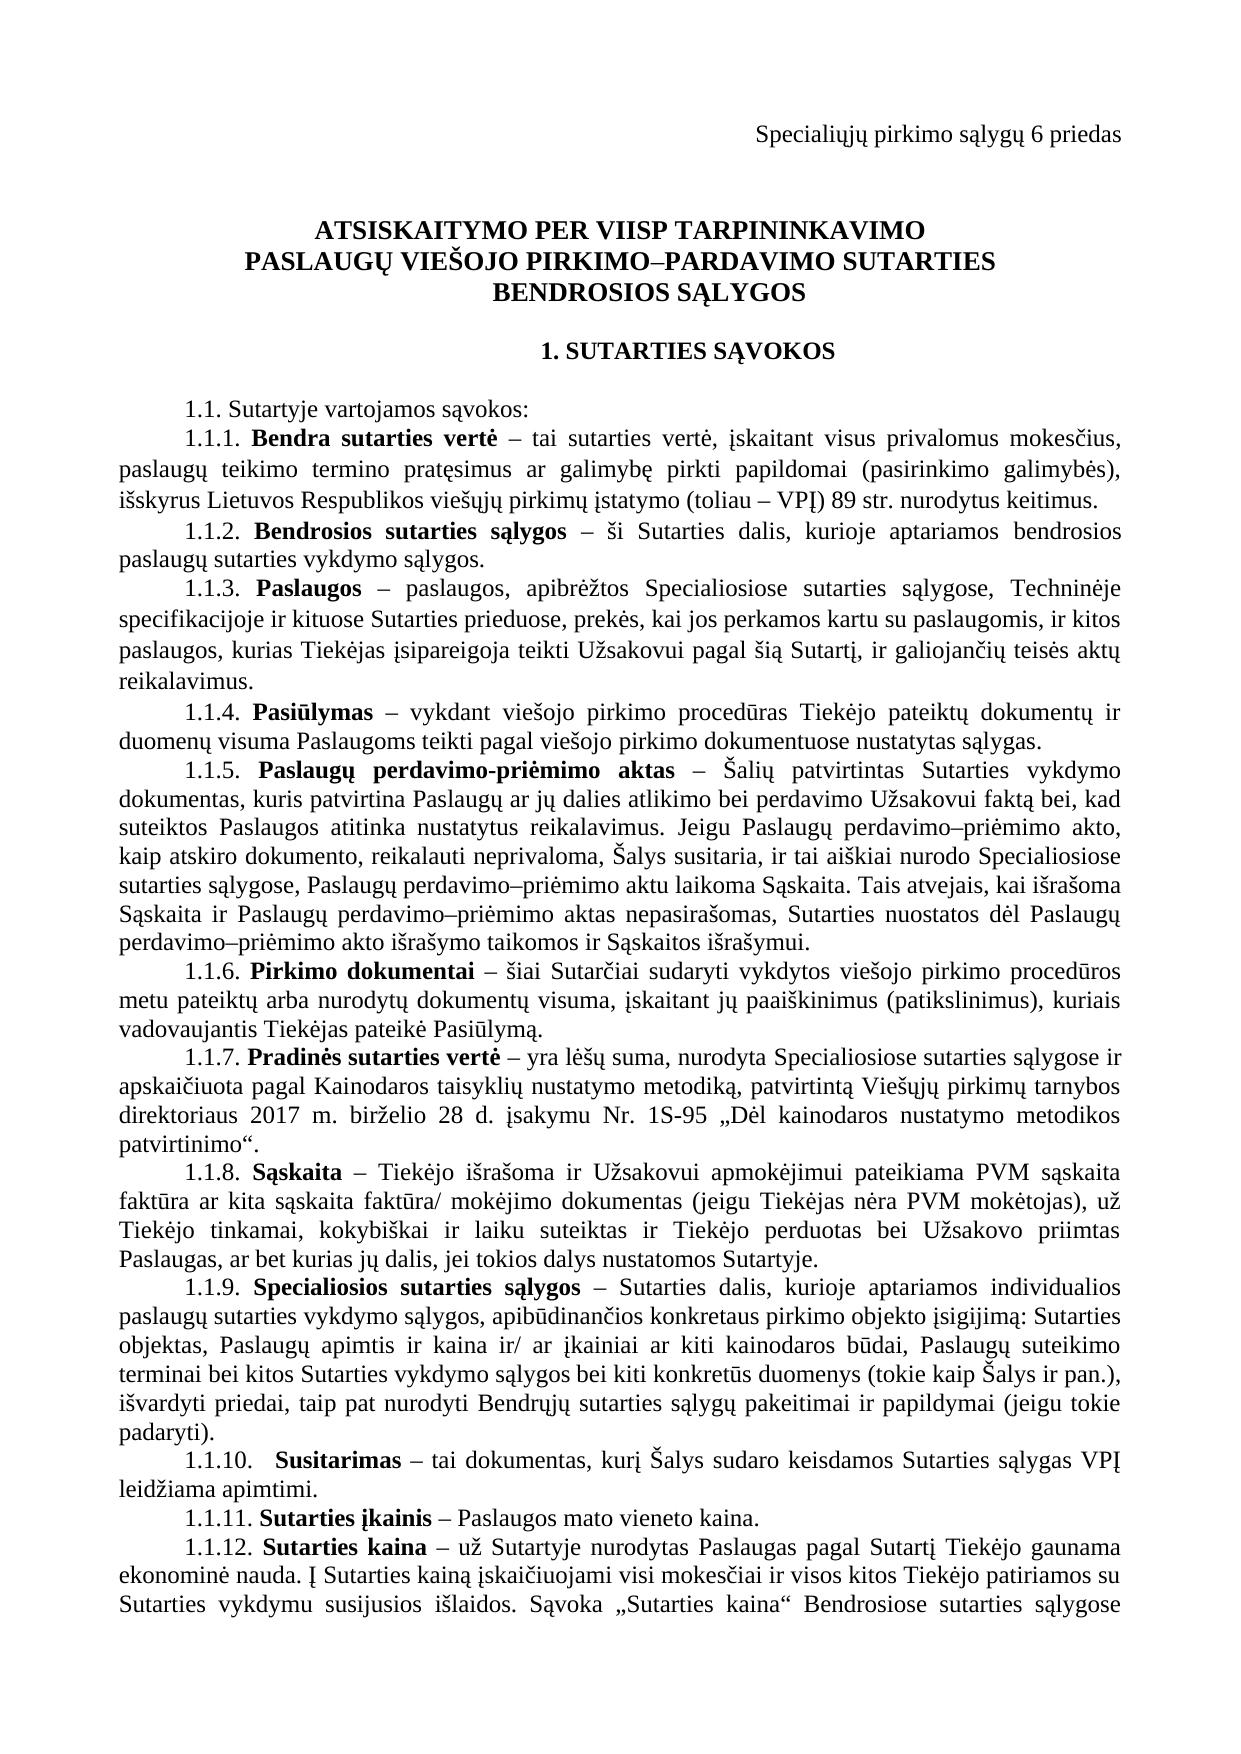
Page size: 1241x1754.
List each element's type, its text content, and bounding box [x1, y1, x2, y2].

text BENDROSIOS SĄLYGOS [118, 277, 1122, 308]
text 1.1.2. Bendrosios sutarties sąlygos – ši Sutarties dalis, kurioje aptariamos bendrosios paslaugų sutarties vykdymo sąlygos. [118, 516, 1122, 573]
text 1.1.9. Specialiosios sutarties sąlygos – Sutarties dalis, kurioje aptariamos individualios paslaugų sutarties vykdymo sąlygos, apibūdinančios konkretaus pirkimo objekto įsigijimą: Sutarties objektas, Paslaugų apimtis ir kaina ir/ ar įkainiai ar kiti kainodaros būdai, Paslaugų suteikimo terminai bei kitos Sutarties vykdymo sąlygos bei kiti konkretūs duomenys (tokie kaip Šalys ir pan.), išvardyti priedai, taip pat nurodyti Bendrųjų sutarties sąlygų pakeitimai ir papildymai (jeigu tokie padaryti). [118, 1272, 1122, 1445]
text 1.1.8. Sąskaita – Tiekėjo išrašoma ir Užsakovui apmokėjimui pateikiama PVM sąskaita faktūra ar kita sąskaita faktūra/ mokėjimo dokumentas (jeigu Tiekėjas nėra PVM mokėtojas), už Tiekėjo tinkamai, kokybiškai ir laiku suteiktas ir Tiekėjo perduotas bei Užsakovo priimtas Paslaugas, ar bet kurias jų dalis, jei tokios dalys nustatomos Sutartyje. [118, 1157, 1122, 1272]
text 1. SUTARTIES SĄVOKOS [151, 336, 1122, 365]
text 1.1.1. Bendra sutarties vertė – tai sutarties vertė, įskaitant visus privalomus mokesčius, paslaugų teikimo termino pratęsimus ar galimybę pirkti papildomai (pasirinkimo galimybės), išskyrus Lietuvos Respublikos viešųjų pirkimų įstatymo (toliau – VPĮ) 89 str. nurodytus keitimus. [118, 423, 1122, 513]
text 1.1.5. Paslaugų perdavimo-priėmimo aktas – Šalių patvirtintas Sutarties vykdymo dokumentas, kuris patvirtina Paslaugų ar jų dalies atlikimo bei perdavimo Užsakovui faktą bei, kad suteiktos Paslaugos atitinka nustatytus reikalavimus. Jeigu Paslaugų perdavimo–priėmimo akto, kaip atskiro dokumento, reikalauti neprivaloma, Šalys susitaria, ir tai aiškiai nurodo Specialiosiose sutarties sąlygose, Paslaugų perdavimo–priėmimo aktu laikoma Sąskaita. Tais atvejais, kai išrašoma Sąskaita ir Paslaugų perdavimo–priėmimo aktas nepasirašomas, Sutarties nuostatos dėl Paslaugų perdavimo–priėmimo akto išrašymo taikomos ir Sąskaitos išrašymui. [118, 755, 1122, 956]
text 1.1. Sutartyje vartojamos sąvokos: [118, 394, 1122, 423]
text PASLAUGŲ VIEŠOJO PIRKIMO–PARDAVIMO SUTARTIES [118, 245, 1122, 277]
text 1.1.11. Sutarties įkainis – Paslaugos mato vieneto kaina. [118, 1503, 1122, 1532]
text 1.1.3. Paslaugos – paslaugos, apibrėžtos Specialiosiose sutarties sąlygose, Techninėje specifikacijoje ir kituose Sutarties prieduose, prekės, kai jos perkamos kartu su paslaugomis, ir kitos paslaugos, kurias Tiekėjas įsipareigoja teikti Užsakovui pagal šią Sutartį, ir galiojančių teisės aktų reikalavimus. [118, 573, 1122, 695]
text Specialiųjų pirkimo sąlygų 6 priedas [399, 119, 1122, 148]
text 1.1.7. Pradinės sutarties vertė – yra lėšų suma, nurodyta Specialiosiose sutarties sąlygose ir apskaičiuota pagal Kainodaros taisyklių nustatymo metodiką, patvirtintą Viešųjų pirkimų tarnybos direktoriaus 2017 m. birželio 28 d. įsakymu Nr. 1S-95 „Dėl kainodaros nustatymo metodikos patvirtinimo“. [118, 1042, 1122, 1157]
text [118, 1532, 1122, 1618]
text 1.1.6. Pirkimo dokumentai – šiai Sutarčiai sudaryti vykdytos viešojo pirkimo procedūros metu pateiktų arba nurodytų dokumentų visuma, įskaitant jų paaiškinimus (patikslinimus), kuriais vadovaujantis Tiekėjas pateikė Pasiūlymą. [118, 956, 1122, 1042]
text 1.1.4. Pasiūlymas – vykdant viešojo pirkimo procedūras Tiekėjo pateiktų dokumentų ir duomenų visuma Paslaugoms teikti pagal viešojo pirkimo dokumentuose nustatytas sąlygas. [118, 697, 1122, 755]
text 1.1.10. Susitarimas – tai dokumentas, kurį Šalys sudaro keisdamos Sutarties sąlygas VPĮ leidžiama apimtimi. [118, 1445, 1122, 1503]
text ATSISKAITYMO PER VIISP TARPININKAVIMO [118, 214, 1122, 245]
